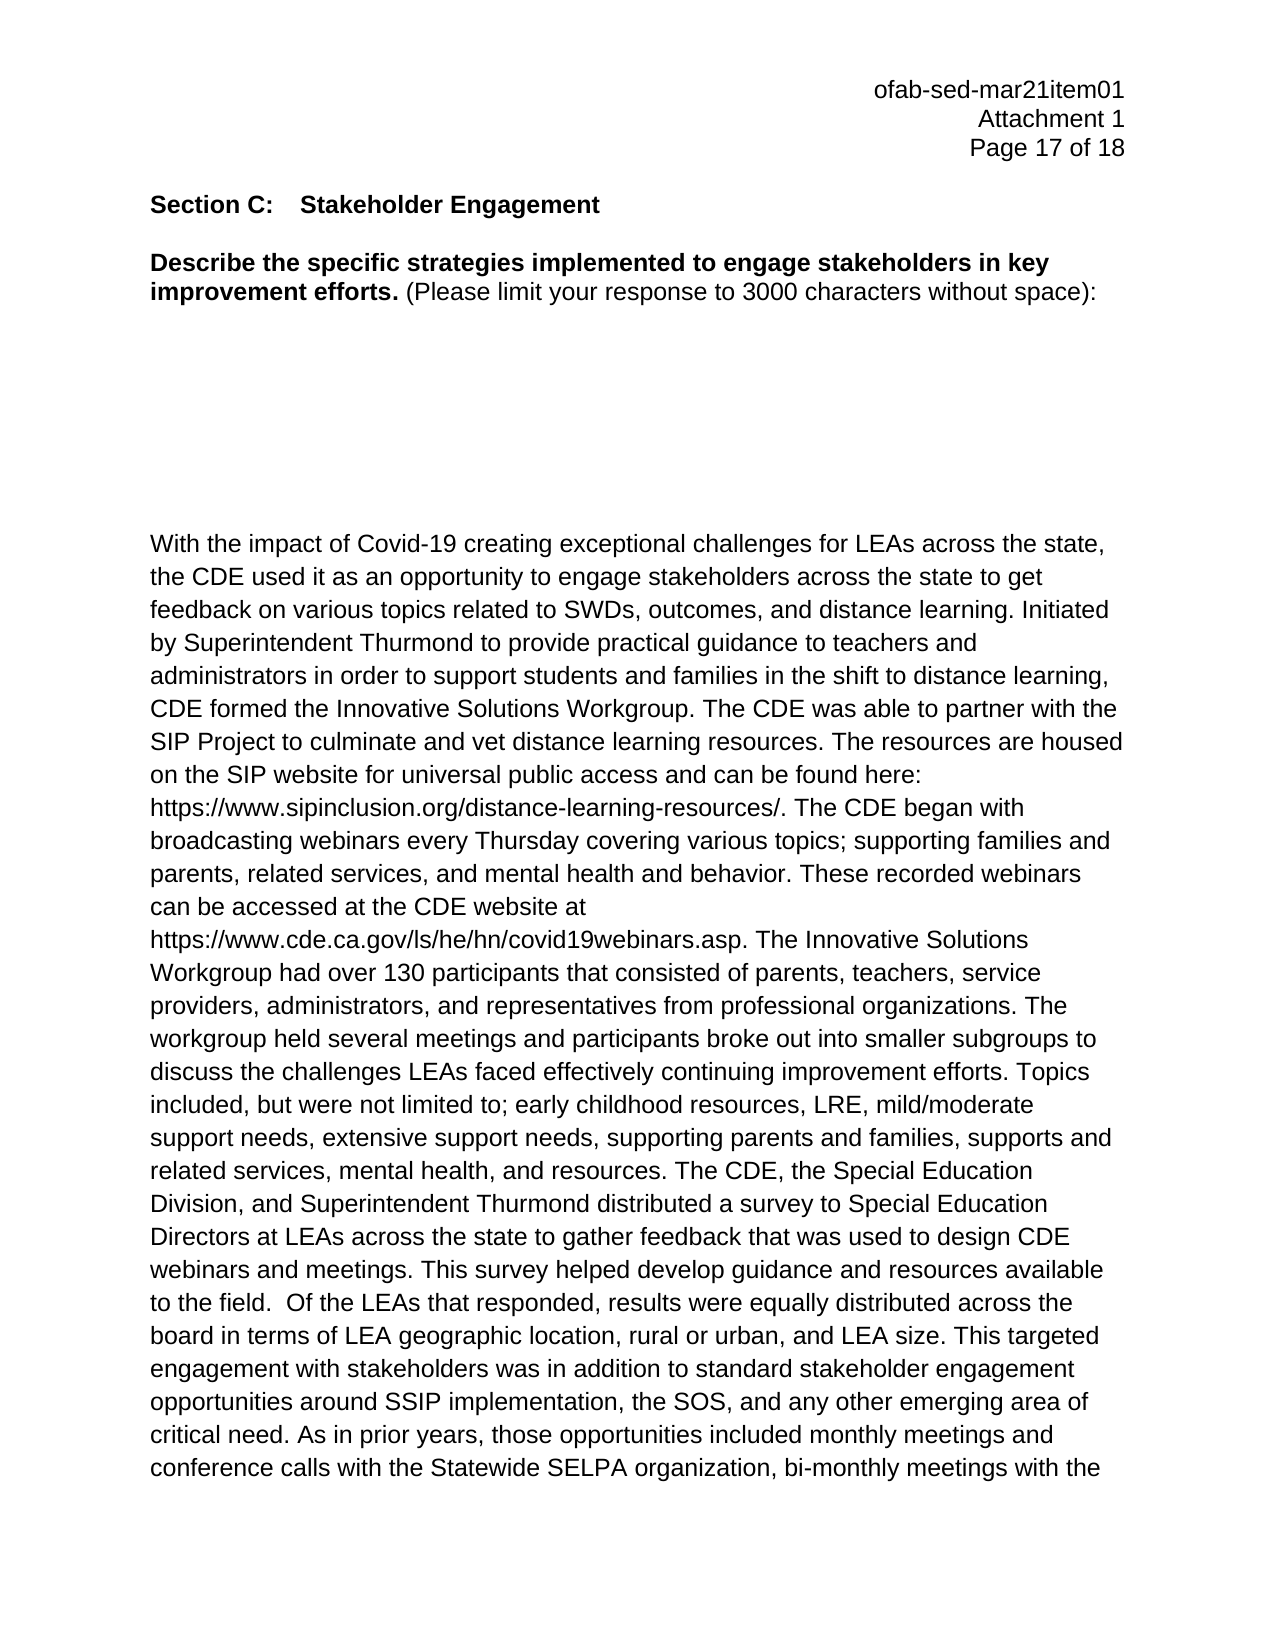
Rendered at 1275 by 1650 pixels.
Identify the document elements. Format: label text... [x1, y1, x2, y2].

text Section C: Stakeholder Engagement [150, 190, 1125, 219]
text Describe the specific strategies implemented to engage stakeholders in key improvement efforts. (Please limit your response to 3000 characters without space): [150, 248, 1125, 306]
